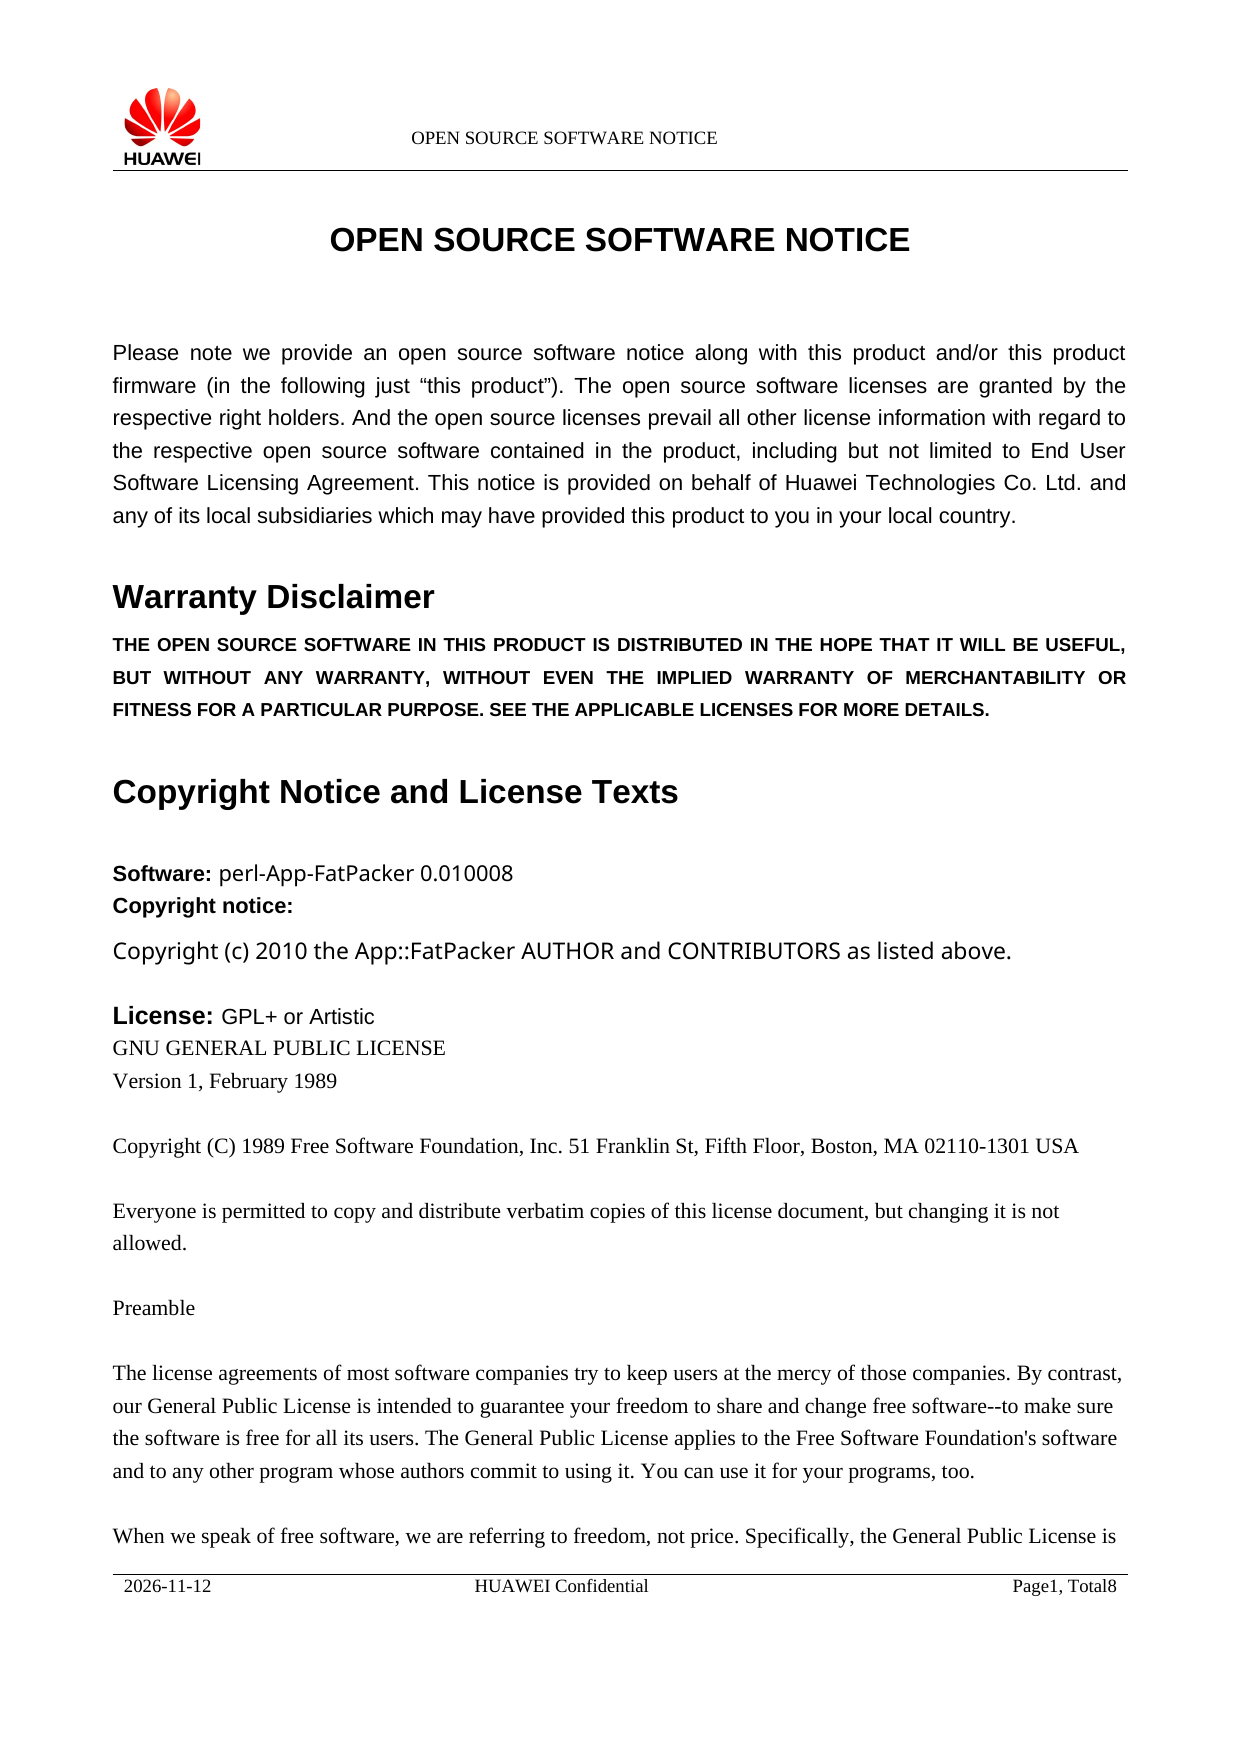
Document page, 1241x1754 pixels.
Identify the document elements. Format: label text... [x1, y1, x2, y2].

title Software: perl-App-FatPacker 0.010008 [112, 856, 1128, 889]
text OPEN SOURCE SOFTWARE NOTICE [112, 206, 1128, 271]
text Warranty Disclaimer [112, 564, 1128, 629]
picture [124, 88, 201, 165]
text Copyright (c) 2010 the App::FatPacker AUTHOR and CONTRIBUTORS as listed above. [112, 934, 1128, 999]
text License: GPL+ or Artistic [112, 999, 1128, 1031]
text The open source software in this product is distributed in the hope that it will be useful, but WITHOUT ANY WARRANTY, without even the implied warranty of MERCHANTABILITY or FITNESS FOR A PARTICULAR PURPOSE. See the applicable licenses for more details. [112, 629, 1128, 726]
text Please note we provide an open source software notice along with this product and/or this product firmware (in the following just “this product”). The open source software licenses are granted by the respective right holders. And the open source licenses prevail all other license information with regard to the respective open source software contained in the product, including but not limited to End User Software Licensing Agreement. This notice is provided on behalf of Huawei Technologies Co. Ltd. and any of its local subsidiaries which may have provided this product to you in your local country. [112, 336, 1128, 531]
text Copyright notice: [112, 889, 1128, 921]
text Copyright Notice and License Texts [112, 759, 1128, 824]
